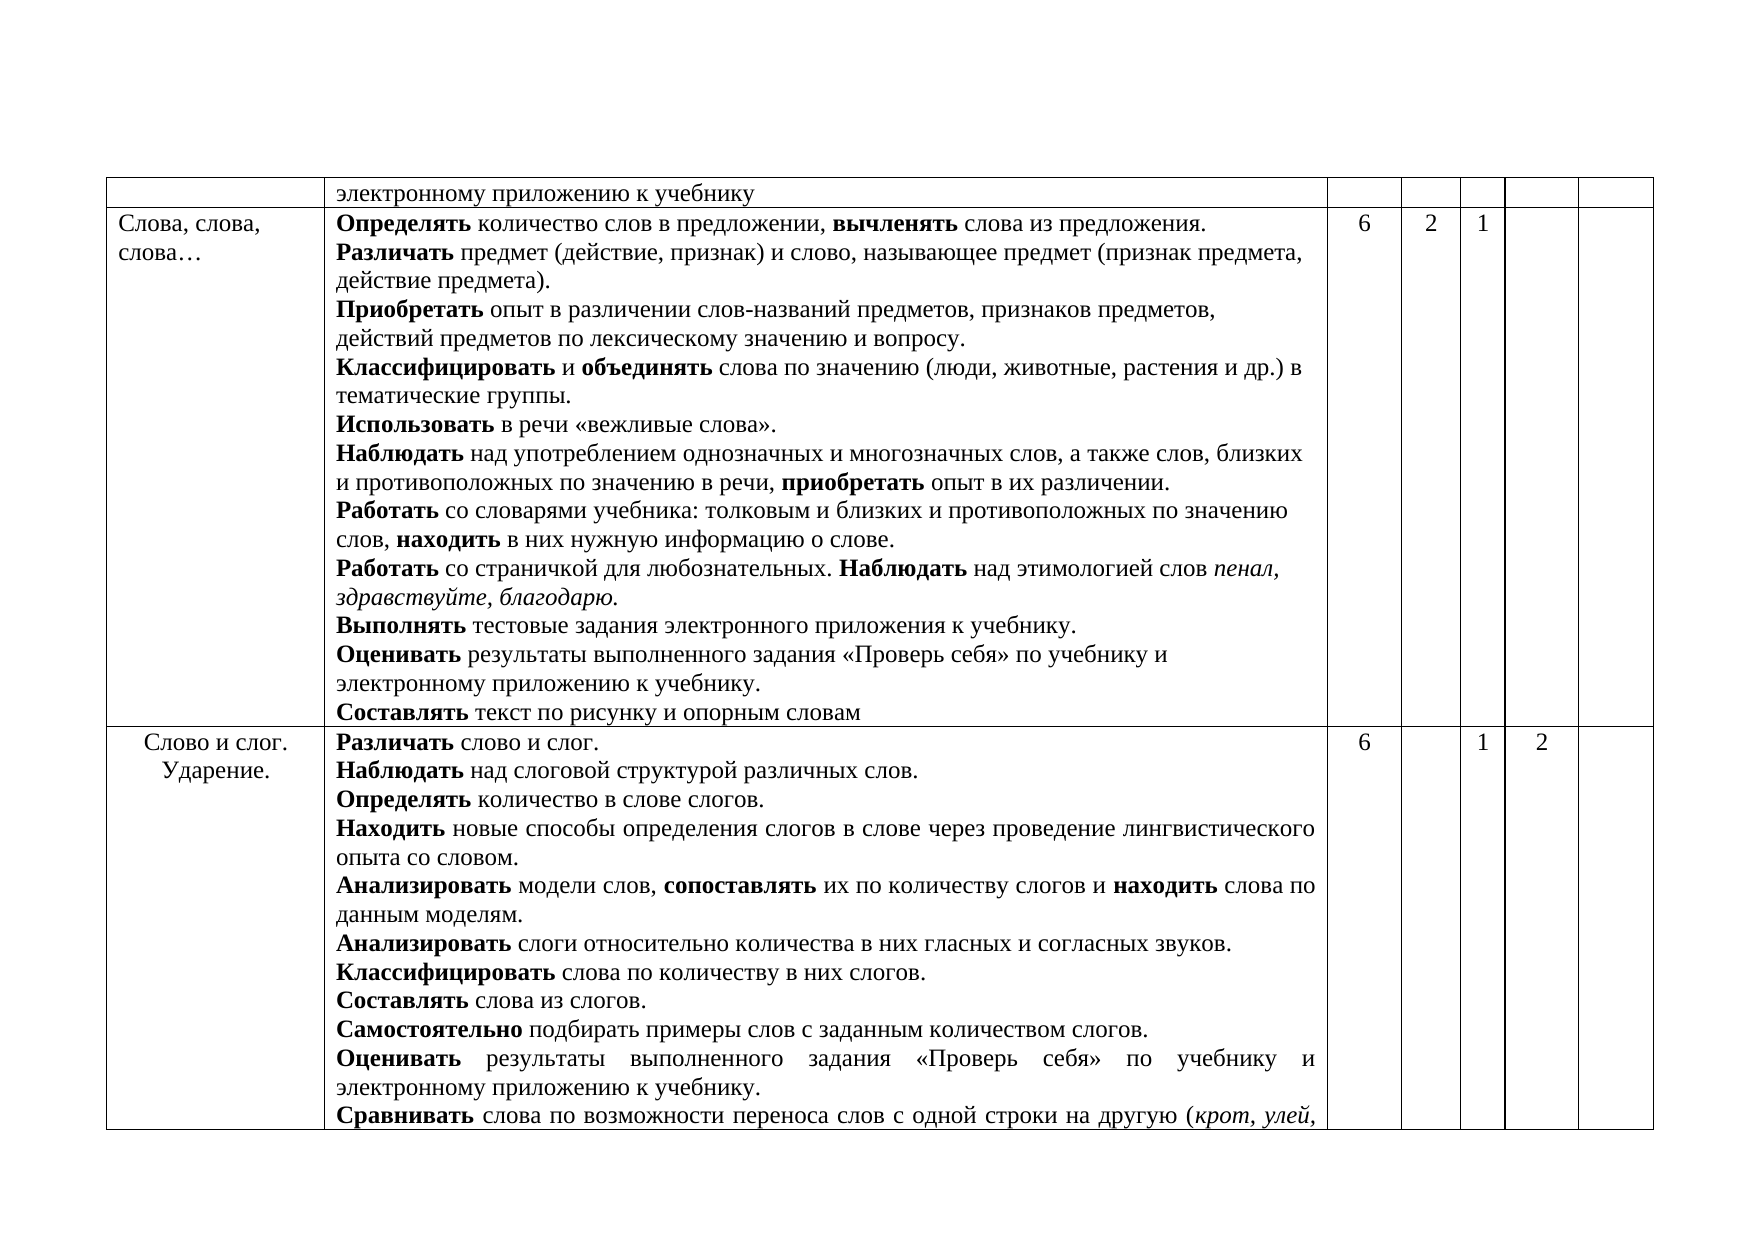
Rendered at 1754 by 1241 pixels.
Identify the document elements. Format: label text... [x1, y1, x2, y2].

table_cell [1506, 178, 1578, 207]
table_cell 4 [1328, 178, 1401, 207]
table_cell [107, 727, 324, 1129]
table_cell Слова, слова, слова… [107, 208, 324, 726]
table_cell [107, 178, 324, 207]
table_cell 2 [1506, 727, 1578, 1129]
table_cell [1402, 727, 1460, 1129]
table_cell 6 [1328, 208, 1401, 726]
table_cell 1 [1461, 727, 1504, 1129]
table_cell [1579, 208, 1653, 726]
table_cell 6 [1328, 727, 1401, 1129]
table_cell [1579, 727, 1653, 1129]
table_cell 2 [1402, 208, 1460, 726]
table_cell 1 [1402, 178, 1460, 207]
table_cell [1506, 208, 1578, 726]
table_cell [325, 727, 1327, 1129]
table_cell Определять количество слов в предложении, вычленять слова из предложения. Различать предмет (действие, признак) и слово, называющее предмет (признак предмета, действие предмета). Приобретать опыт в различении слов-названий предметов, признаков предметов, действий предметов по лексическому значению и вопросу. Классифицировать и объединять слова по значению (люди, животные, растения и др.) в тематические группы. Использовать в речи «вежливые слова». Наблюдать над употреблением однозначных и многозначных слов, а также слов, близких и противоположных по значению в речи, приобретать опыт в их различении. Работать со словарями учебника: толковым и близких и противоположных по значению слов, находить в них нужную информацию о слове. Работать со страничкой для любознательных. Наблюдать над этимологией слов пенал, здравствуйте, благодарю. Выполнять тестовые задания электронного приложения к учебнику. Оценивать результаты выполненного задания «Проверь себя» по учебнику и электронному приложению к учебнику. Составлять текст по рисунку и опорным словам [325, 208, 1327, 726]
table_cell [325, 178, 1327, 207]
table_cell [1579, 178, 1653, 207]
table_cell 1 [1461, 178, 1504, 207]
table_cell 1 [1461, 208, 1504, 726]
